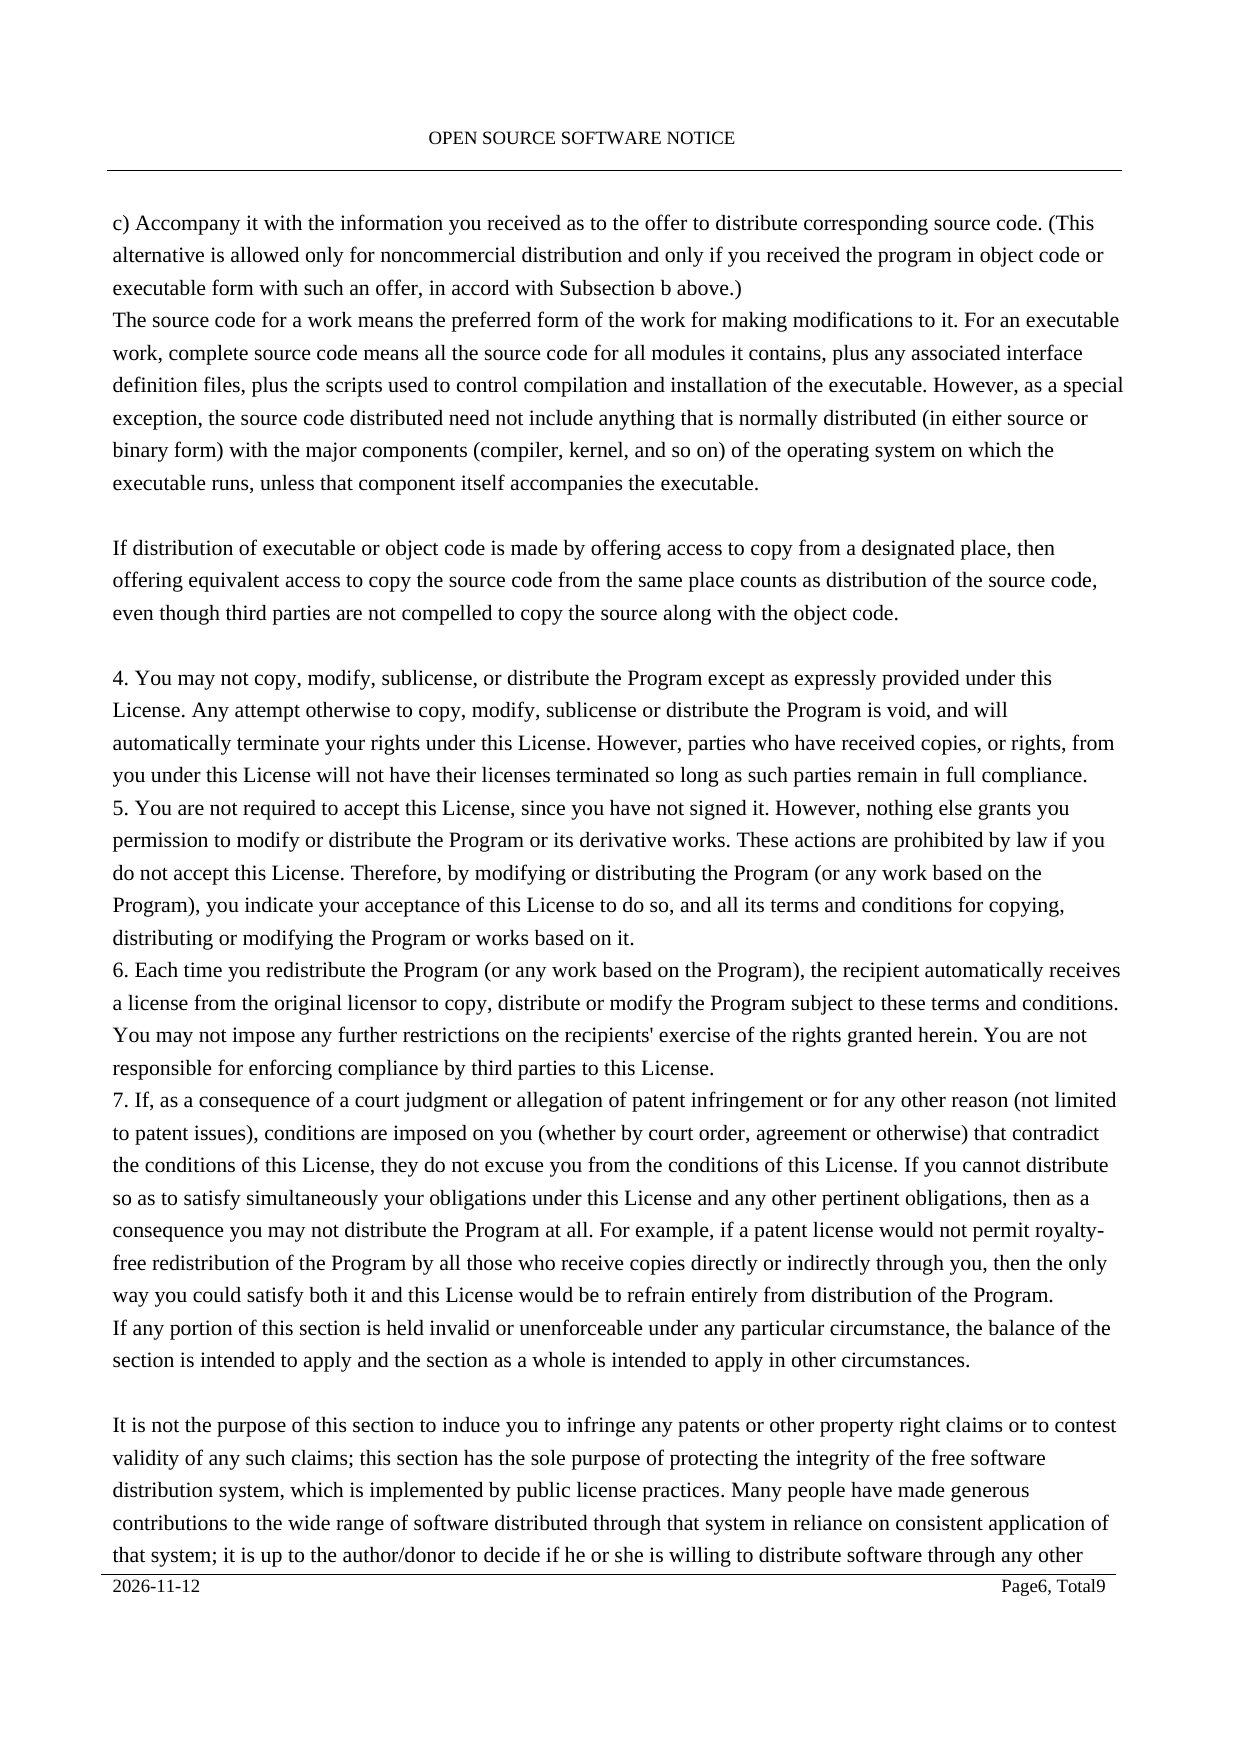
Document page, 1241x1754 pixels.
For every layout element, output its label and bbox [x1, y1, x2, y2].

text [112, 206, 1128, 1571]
